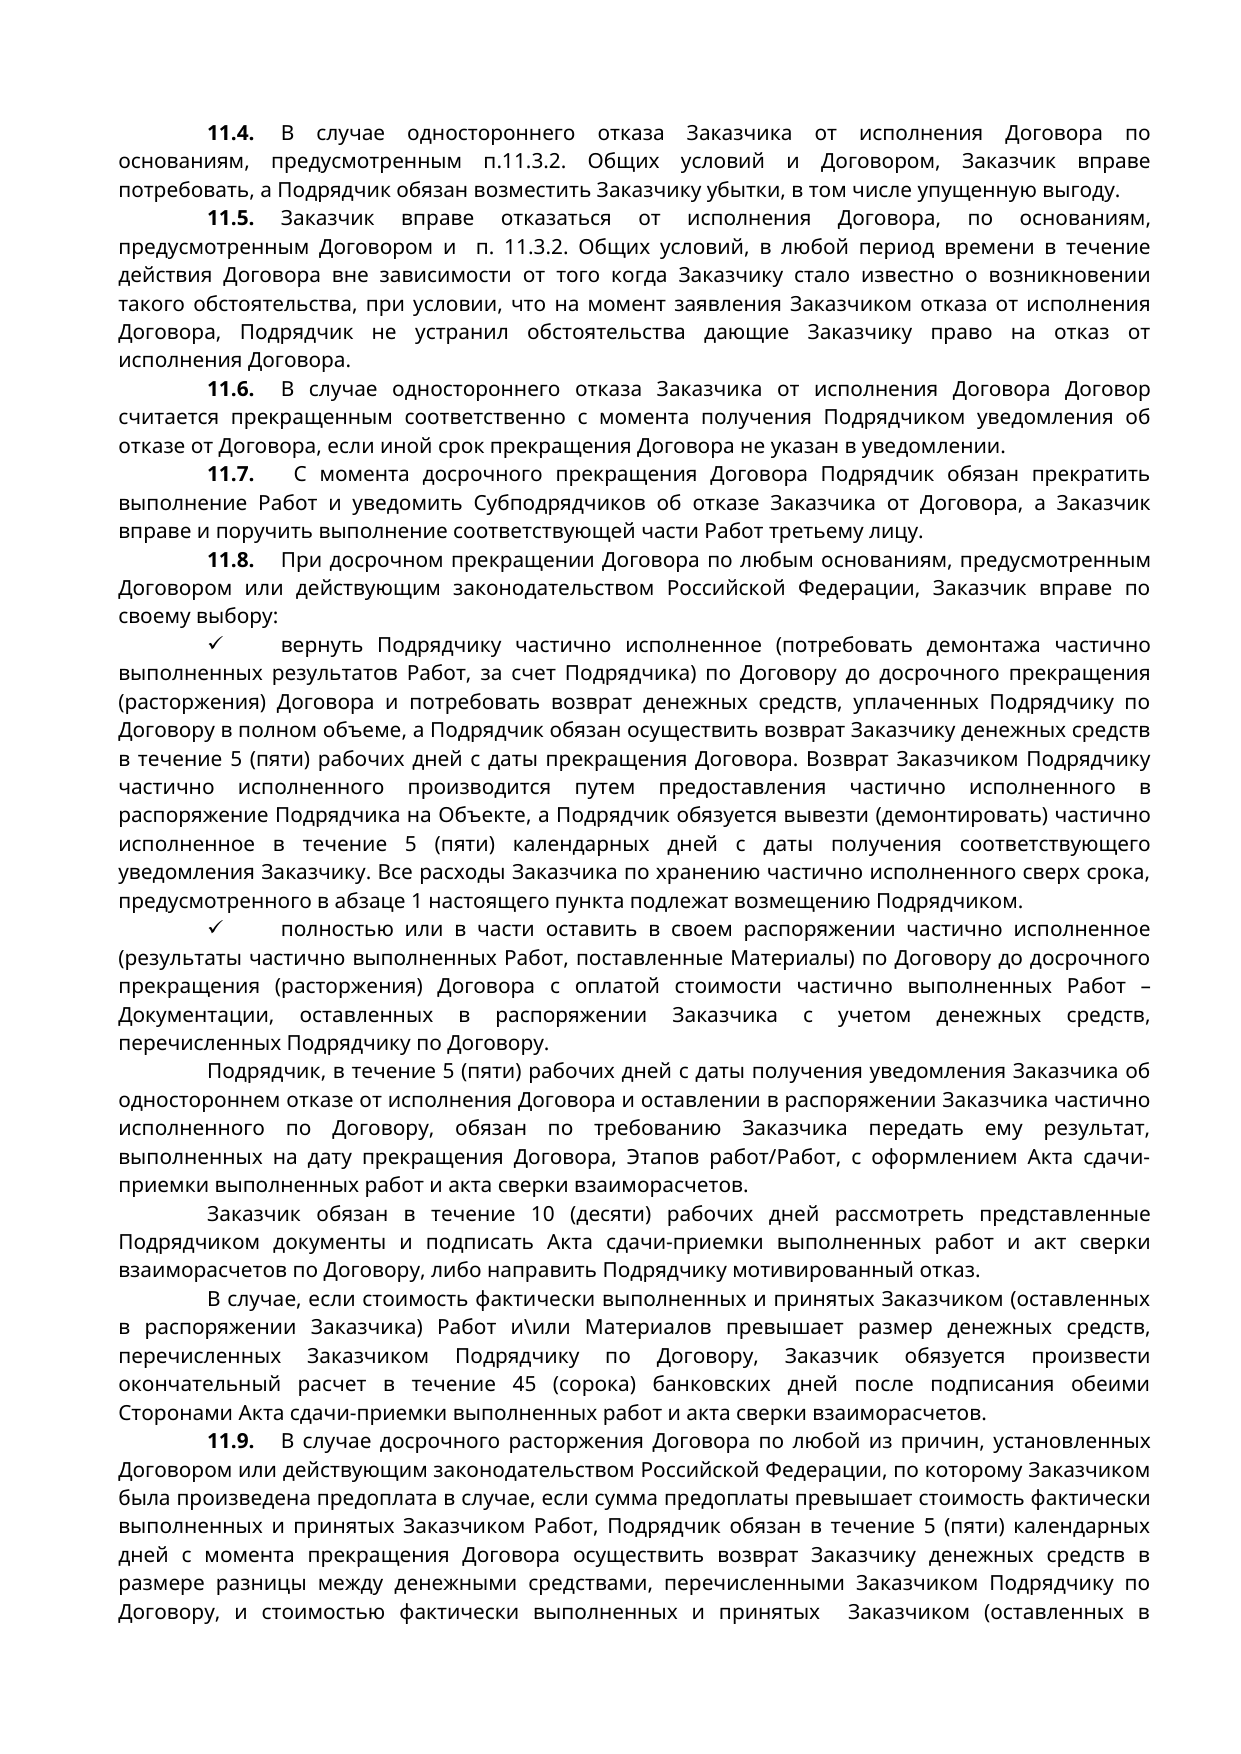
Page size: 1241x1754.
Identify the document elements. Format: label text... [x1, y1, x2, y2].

list В случае одностороннего отказа Заказчика от исполнения Договора по основаниям, предусмотренным п.11.3.2. Общих условий и Договором, Заказчик вправе потребовать, а Подрядчик обязан возместить Заказчику убытки, в том числе упущенную выгоду. [118, 118, 1152, 203]
list В случае одностороннего отказа Заказчика от исполнения Договора Договор считается прекращенным соответственно с момента получения Подрядчиком уведомления об отказе от Договора, если иной срок прекращения Договора не указан в уведомлении. [118, 374, 1152, 459]
list С момента досрочного прекращения Договора Подрядчик обязан прекратить выполнение Работ и уведомить Субподрядчиков об отказе Заказчика от Договора, а Заказчик вправе и поручить выполнение соответствующей части Работ третьему лицу. [118, 459, 1152, 545]
text Заказчик обязан в течение 10 (десяти) рабочих дней рассмотреть представленные Подрядчиком документы и подписать Акта сдачи-приемки выполненных работ и акт сверки взаиморасчетов по Договору, либо направить Подрядчику мотивированный отказ. [118, 1199, 1152, 1284]
text В случае, если стоимость фактически выполненных и принятых Заказчиком (оставленных в распоряжении Заказчика) Работ и\или Материалов превышает размер денежных средств, перечисленных Заказчиком Подрядчику по Договору, Заказчик обязуется произвести окончательный расчет в течение 45 (сорока) банковских дней после подписания обеими Сторонами Акта сдачи-приемки выполненных работ и акта сверки взаиморасчетов. [118, 1284, 1152, 1426]
list полностью или в части оставить в своем распоряжении частично исполненное (результаты частично выполненных Работ, поставленные Материалы) по Договору до досрочного прекращения (расторжения) Договора с оплатой стоимости частично выполненных Работ – Документации, оставленных в распоряжении Заказчика с учетом денежных средств, перечисленных Подрядчику по Договору. [118, 914, 1152, 1057]
list Заказчик вправе отказаться от исполнения Договора, по основаниям, предусмотренным Договором и п. 11.3.2. Общих условий, в любой период времени в течение действия Договора вне зависимости от того когда Заказчику стало известно о возникновении такого обстоятельства, при условии, что на момент заявления Заказчиком отказа от исполнения Договора, Подрядчик не устранил обстоятельства дающие Заказчику право на отказ от исполнения Договора. [118, 203, 1152, 374]
text Подрядчик, в течение 5 (пяти) рабочих дней с даты получения уведомления Заказчика об одностороннем отказе от исполнения Договора и оставлении в распоряжении Заказчика частично исполненного по Договору, обязан по требованию Заказчика передать ему результат, выполненных на дату прекращения Договора, Этапов работ/Работ, с оформлением Акта сдачи-приемки выполненных работ и акта сверки взаиморасчетов. [118, 1057, 1152, 1199]
list При досрочном прекращении Договора по любым основаниям, предусмотренным Договором или действующим законодательством Российской Федерации, Заказчик вправе по своему выбору: [118, 545, 1152, 630]
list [118, 1426, 1152, 1625]
list вернуть Подрядчику частично исполненное (потребовать демонтажа частично выполненных результатов Работ, за счет Подрядчика) по Договору до досрочного прекращения (расторжения) Договора и потребовать возврат денежных средств, уплаченных Подрядчику по Договору в полном объеме, а Подрядчик обязан осуществить возврат Заказчику денежных средств в течение 5 (пяти) рабочих дней с даты прекращения Договора. Возврат Заказчиком Подрядчику частично исполненного производится путем предоставления частично исполненного в распоряжение Подрядчика на Объекте, а Подрядчик обязуется вывезти (демонтировать) частично исполненное в течение 5 (пяти) календарных дней с даты получения соответствующего уведомления Заказчику. Все расходы Заказчика по хранению частично исполненного сверх срока, предусмотренного в абзаце 1 настоящего пункта подлежат возмещению Подрядчиком. [118, 630, 1152, 914]
